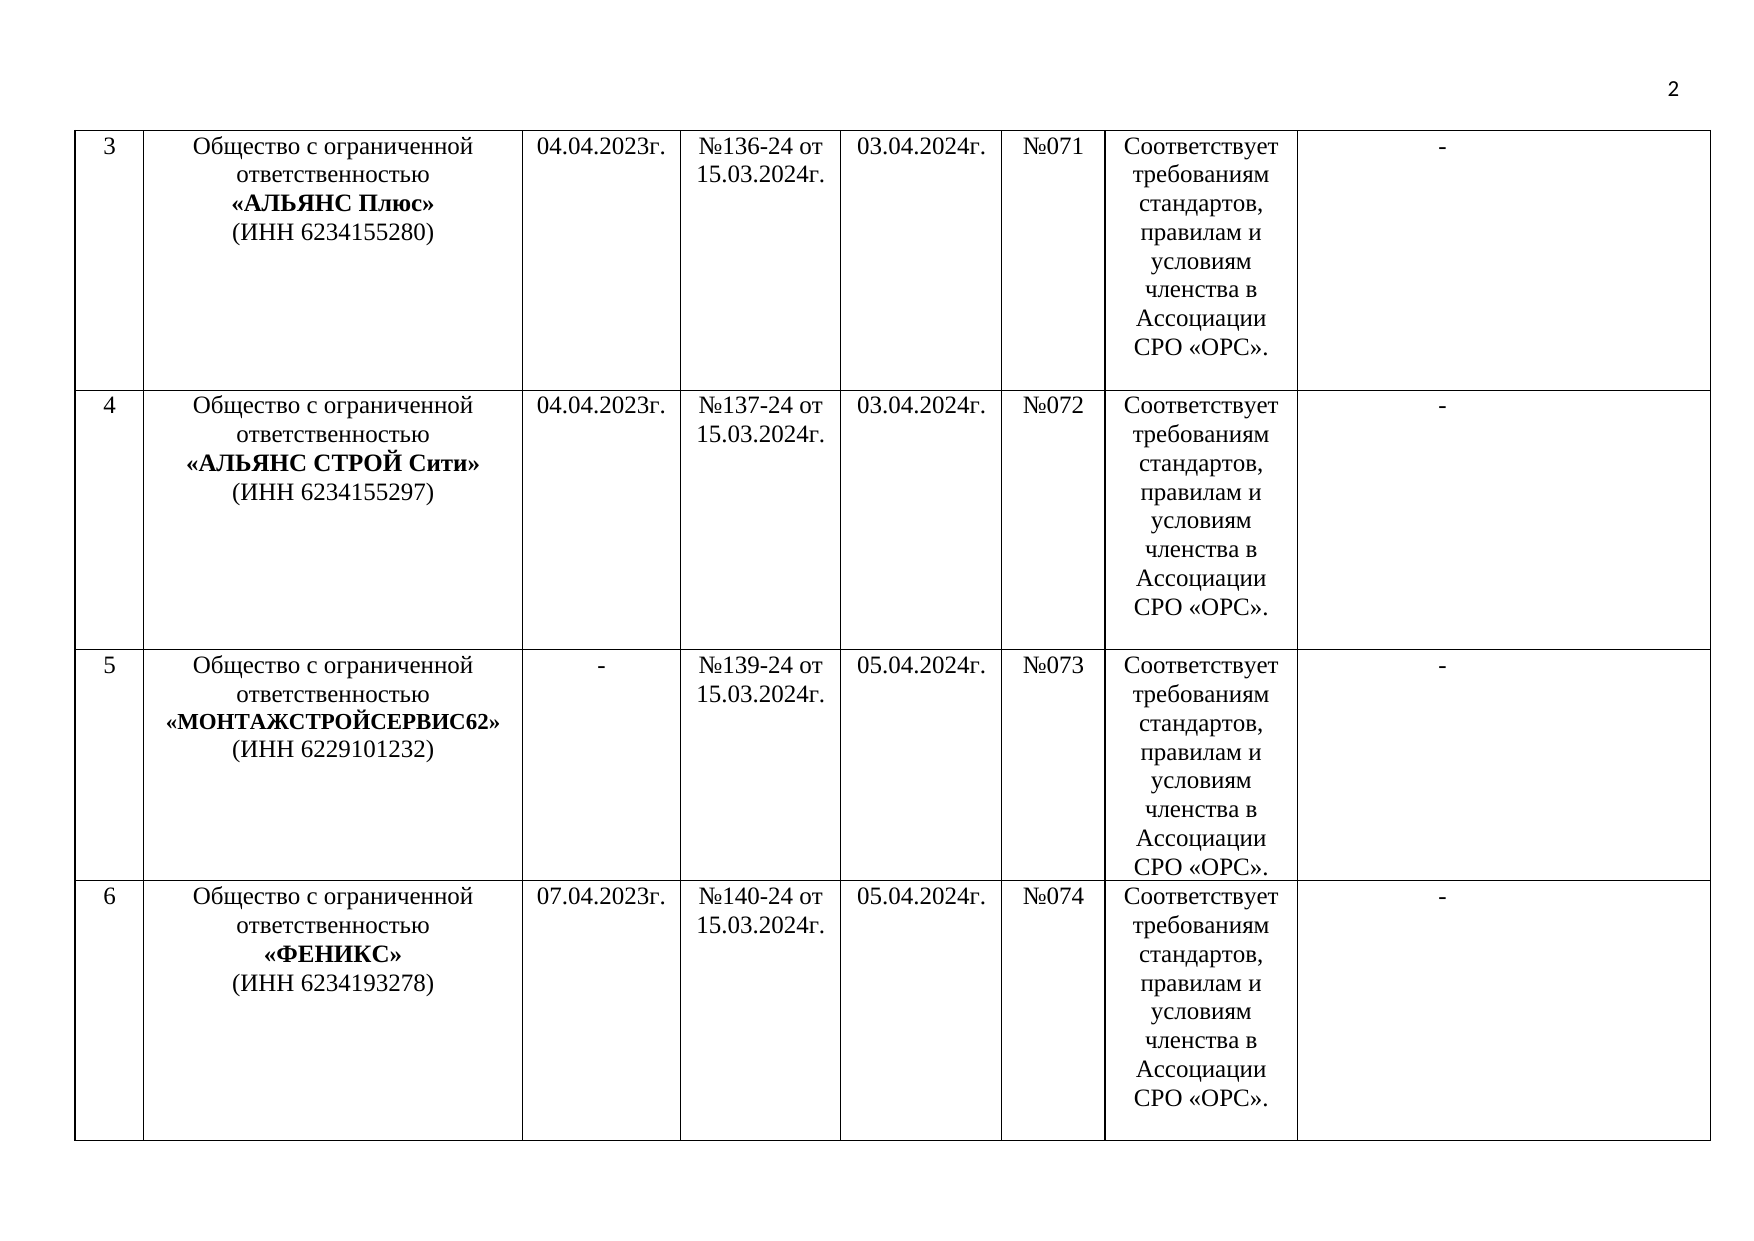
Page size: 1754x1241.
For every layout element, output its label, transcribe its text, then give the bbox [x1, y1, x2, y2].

table_cell №071 [1002, 131, 1104, 389]
table_cell 04.04.2023г. [523, 391, 680, 649]
table_cell - [1298, 881, 1710, 1140]
table_cell Общество с ограниченной ответственностью «МОНТАЖСТРОЙСЕРВИС62» (ИНН 6229101232) [144, 650, 522, 880]
table_cell Соответствует требованиям стандартов, правилам и условиям членства в Ассоциации СРО «ОРС». [1106, 391, 1297, 649]
table_cell 07.04.2023г. [523, 881, 680, 1140]
table_cell №074 [1002, 881, 1104, 1140]
table_cell Общество с ограниченной ответственностью «АЛЬЯНС Плюс» (ИНН 6234155280) [144, 131, 522, 389]
table_cell №137-24 от 15.03.2024г. [681, 391, 840, 649]
table_cell 05.04.2024г. [841, 881, 1001, 1140]
table_cell №073 [1002, 650, 1104, 880]
table_cell №139-24 от 15.03.2024г. [681, 650, 840, 880]
table_cell - [1298, 391, 1710, 649]
table_cell - [523, 650, 680, 880]
table_cell 3 [76, 131, 143, 389]
table_cell №072 [1002, 391, 1104, 649]
table_cell - [1298, 131, 1710, 389]
table_cell Общество с ограниченной ответственностью «АЛЬЯНС СТРОЙ Сити» (ИНН 6234155297) [144, 391, 522, 649]
table_cell Общество с ограниченной ответственностью «ФЕНИКС» (ИНН 6234193278) [144, 881, 522, 1140]
table_cell Соответствует требованиям стандартов, правилам и условиям членства в Ассоциации СРО «ОРС». [1106, 650, 1297, 880]
table_cell 05.04.2024г. [841, 650, 1001, 880]
table_cell 04.04.2023г. [523, 131, 680, 389]
table_cell 03.04.2024г. [841, 131, 1001, 389]
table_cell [1106, 131, 1297, 389]
table_cell - [1298, 650, 1710, 880]
table_cell 5 [76, 650, 143, 880]
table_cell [1106, 881, 1297, 1140]
table_cell №140-24 от 15.03.2024г. [681, 881, 840, 1140]
table_cell 03.04.2024г. [841, 391, 1001, 649]
table_cell 4 [76, 391, 143, 649]
table_cell №136-24 от 15.03.2024г. [681, 131, 840, 389]
table_cell 6 [76, 881, 143, 1140]
